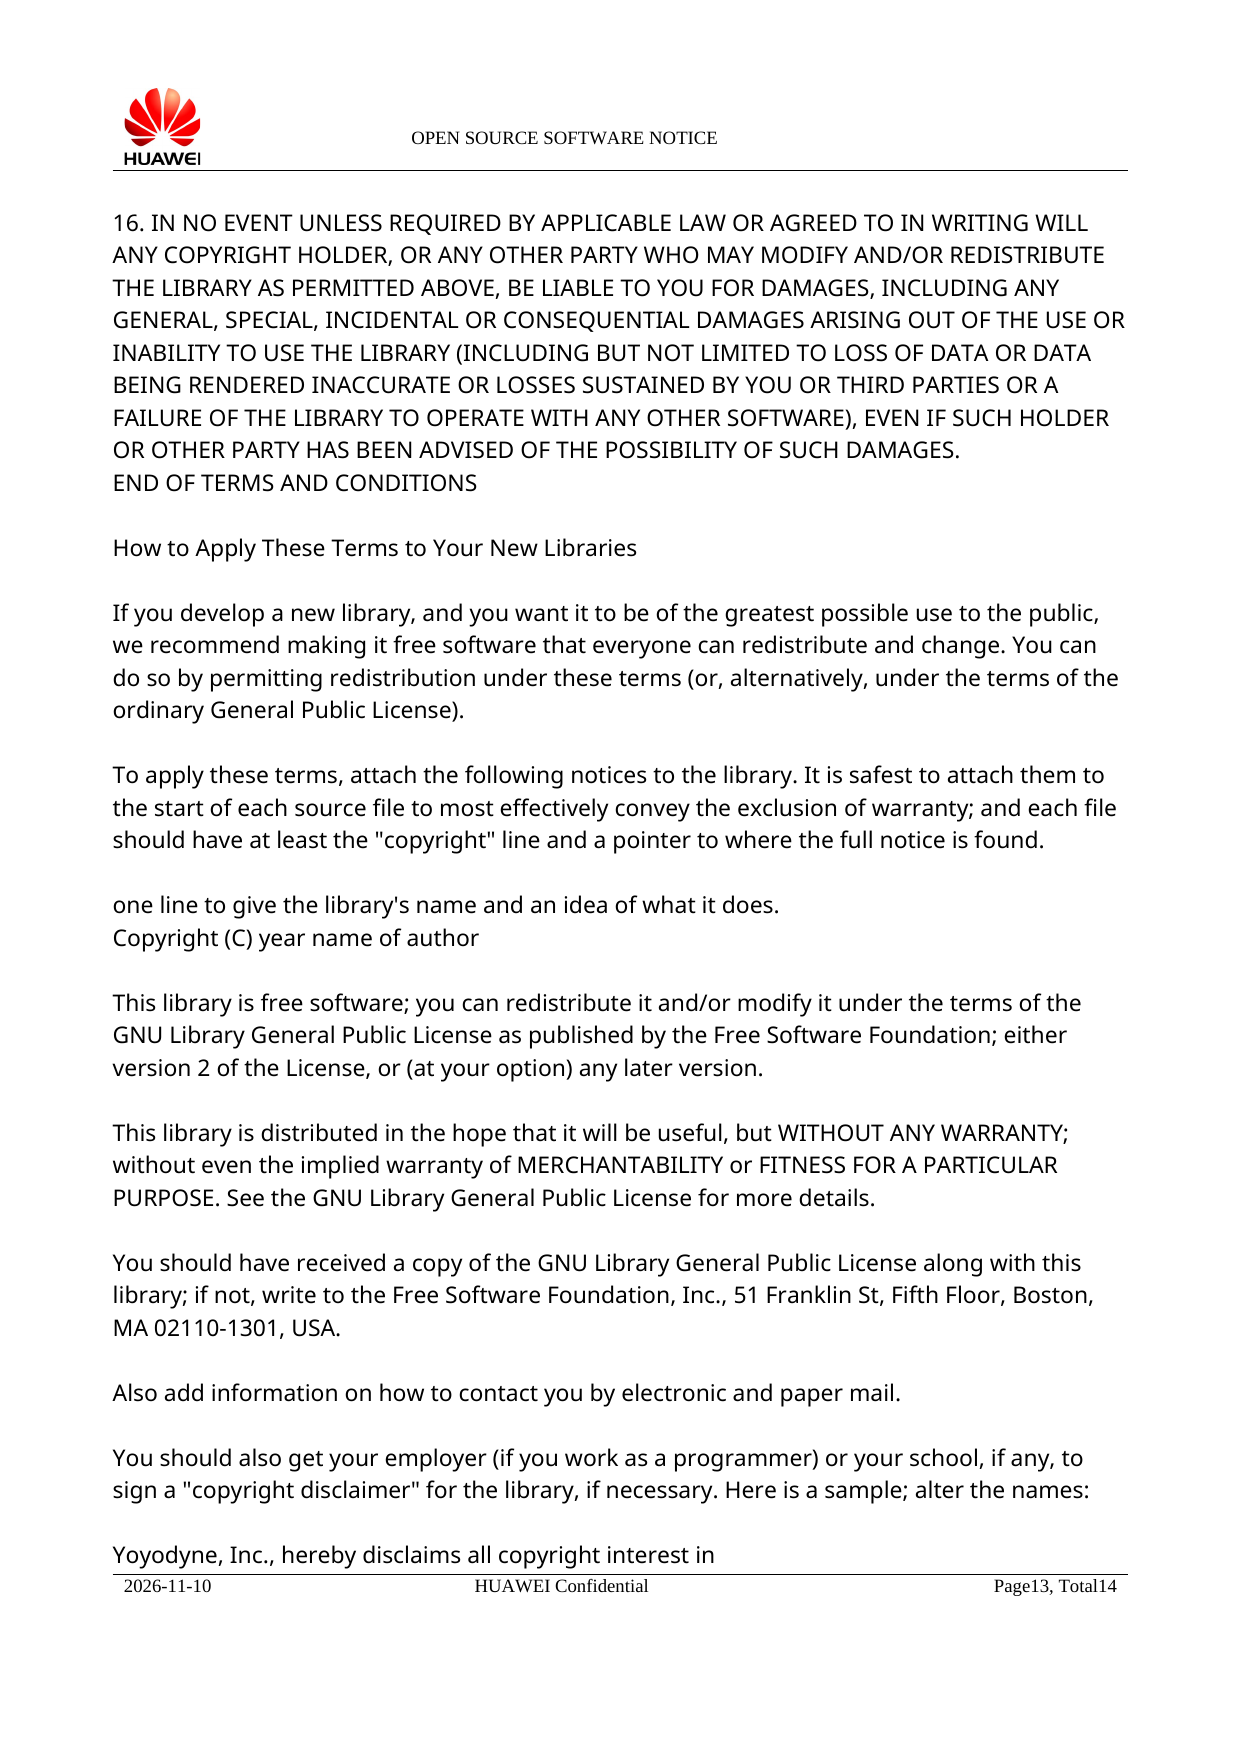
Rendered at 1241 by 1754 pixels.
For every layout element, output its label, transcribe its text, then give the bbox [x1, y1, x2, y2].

text This library is distributed in the hope that it will be useful, but WITHOUT ANY WARRANTY; without even the implied warranty of MERCHANTABILITY or FITNESS FOR A PARTICULAR PURPOSE. See the GNU Library General Public License for more details. [112, 1116, 1128, 1214]
text How to Apply These Terms to Your New Libraries [112, 531, 1128, 564]
text END OF TERMS AND CONDITIONS [112, 466, 1128, 499]
text To apply these terms, attach the following notices to the library. It is safest to attach them to the start of each source file to most effectively convey the exclusion of warranty; and each file should have at least the "copyright" line and a pointer to where the full notice is found. [112, 759, 1128, 856]
text You should have received a copy of the GNU Library General Public License along with this library; if not, write to the Free Software Foundation, Inc., 51 Franklin St, Fifth Floor, Boston, MA 02110-1301, USA. [112, 1246, 1128, 1344]
text 16. IN NO EVENT UNLESS REQUIRED BY APPLICABLE LAW OR AGREED TO IN WRITING WILL ANY COPYRIGHT HOLDER, OR ANY OTHER PARTY WHO MAY MODIFY AND/OR REDISTRIBUTE THE LIBRARY AS PERMITTED ABOVE, BE LIABLE TO YOU FOR DAMAGES, INCLUDING ANY GENERAL, SPECIAL, INCIDENTAL OR CONSEQUENTIAL DAMAGES ARISING OUT OF THE USE OR INABILITY TO USE THE LIBRARY (INCLUDING BUT NOT LIMITED TO LOSS OF DATA OR DATA BEING RENDERED INACCURATE OR LOSSES SUSTAINED BY YOU OR THIRD PARTIES OR A FAILURE OF THE LIBRARY TO OPERATE WITH ANY OTHER SOFTWARE), EVEN IF SUCH HOLDER OR OTHER PARTY HAS BEEN ADVISED OF THE POSSIBILITY OF SUCH DAMAGES. [112, 206, 1128, 466]
text Also add information on how to contact you by electronic and paper mail. [112, 1376, 1128, 1409]
text This library is free software; you can redistribute it and/or modify it under the terms of the GNU Library General Public License as published by the Free Software Foundation; either version 2 of the License, or (at your option) any later version. [112, 986, 1128, 1084]
text Yoyodyne, Inc., hereby disclaims all copyright interest in [112, 1539, 1128, 1571]
picture [124, 88, 201, 165]
text Copyright (C) year name of author [112, 921, 1128, 954]
text one line to give the library's name and an idea of what it does. [112, 889, 1128, 921]
text You should also get your employer (if you work as a programmer) or your school, if any, to sign a "copyright disclaimer" for the library, if necessary. Here is a sample; alter the names: [112, 1441, 1128, 1506]
text If you develop a new library, and you want it to be of the greatest possible use to the public, we recommend making it free software that everyone can redistribute and change. You can do so by permitting redistribution under these terms (or, alternatively, under the terms of the ordinary General Public License). [112, 596, 1128, 726]
